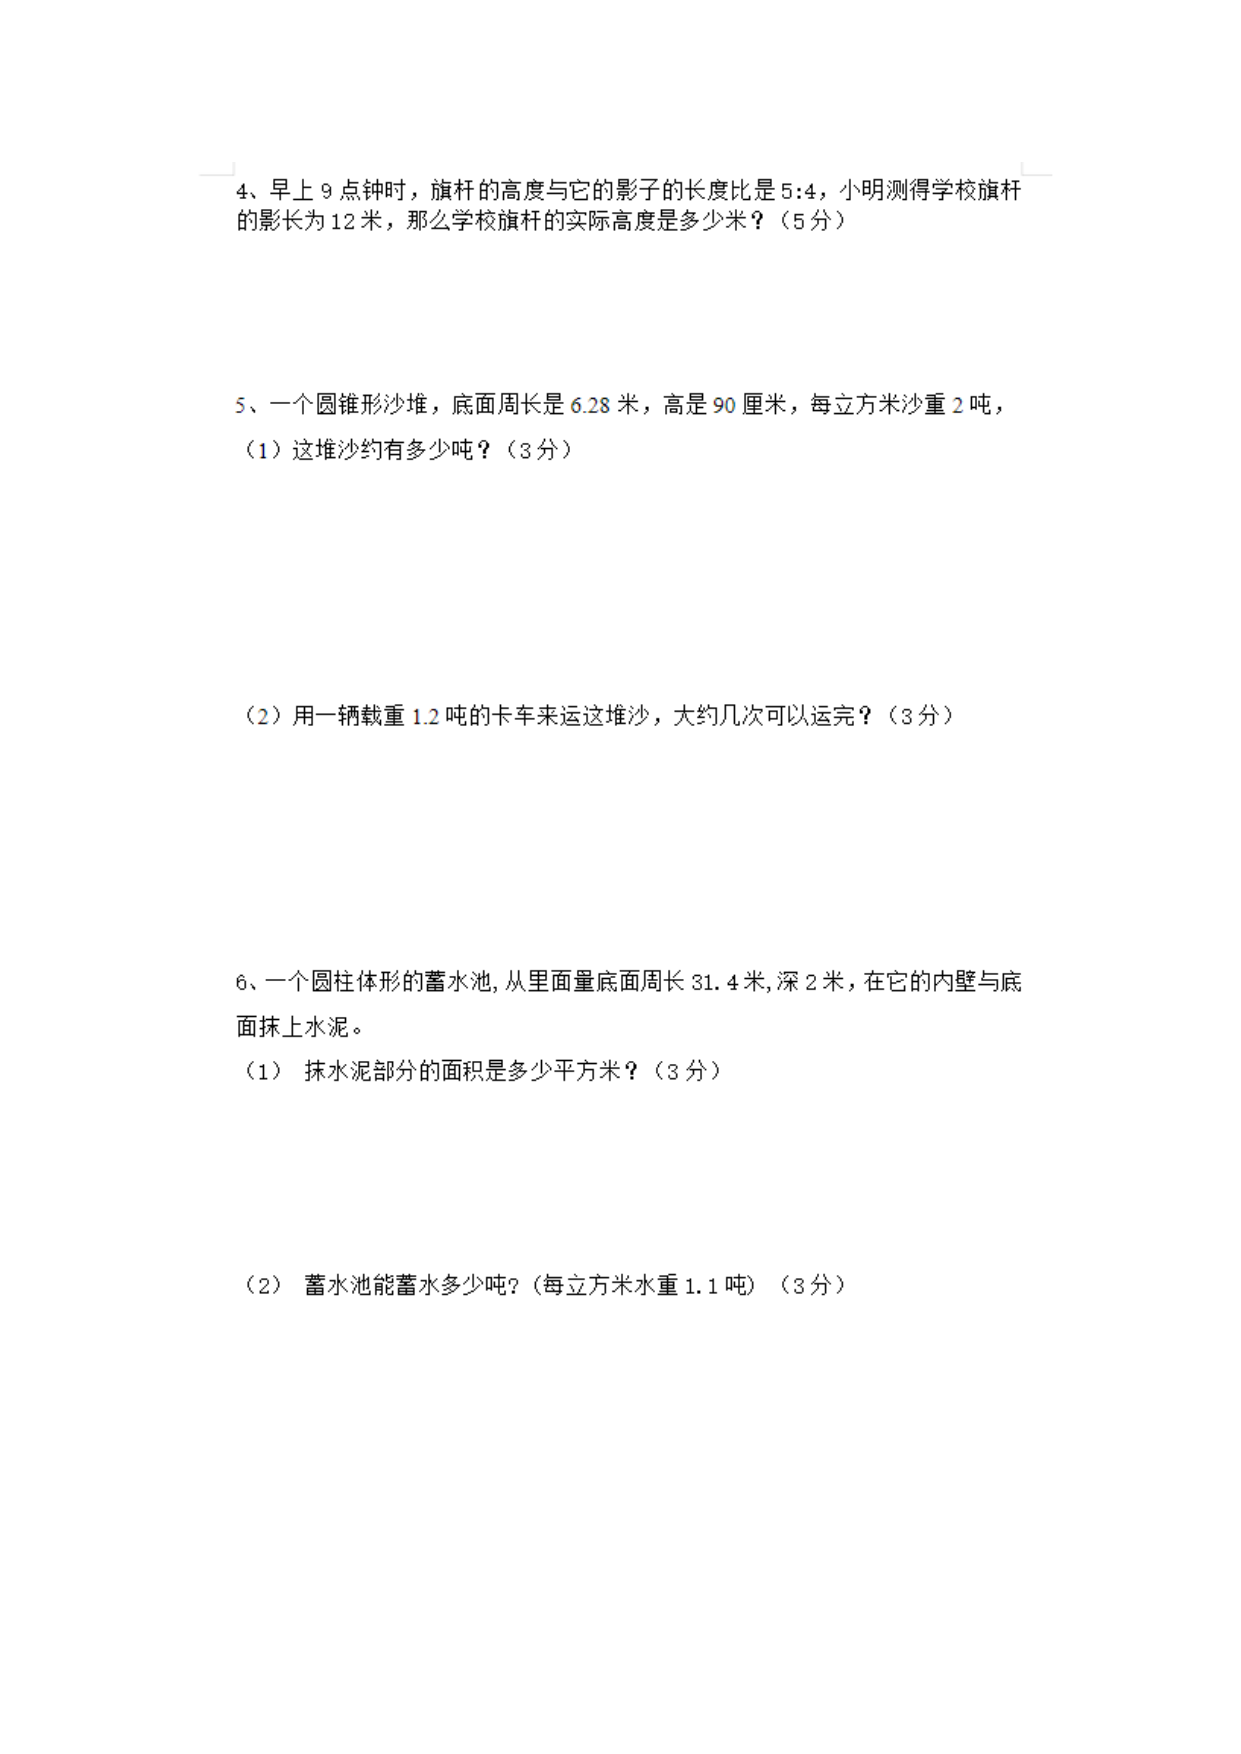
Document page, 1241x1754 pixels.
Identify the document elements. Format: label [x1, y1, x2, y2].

picture [187, 162, 1053, 1388]
